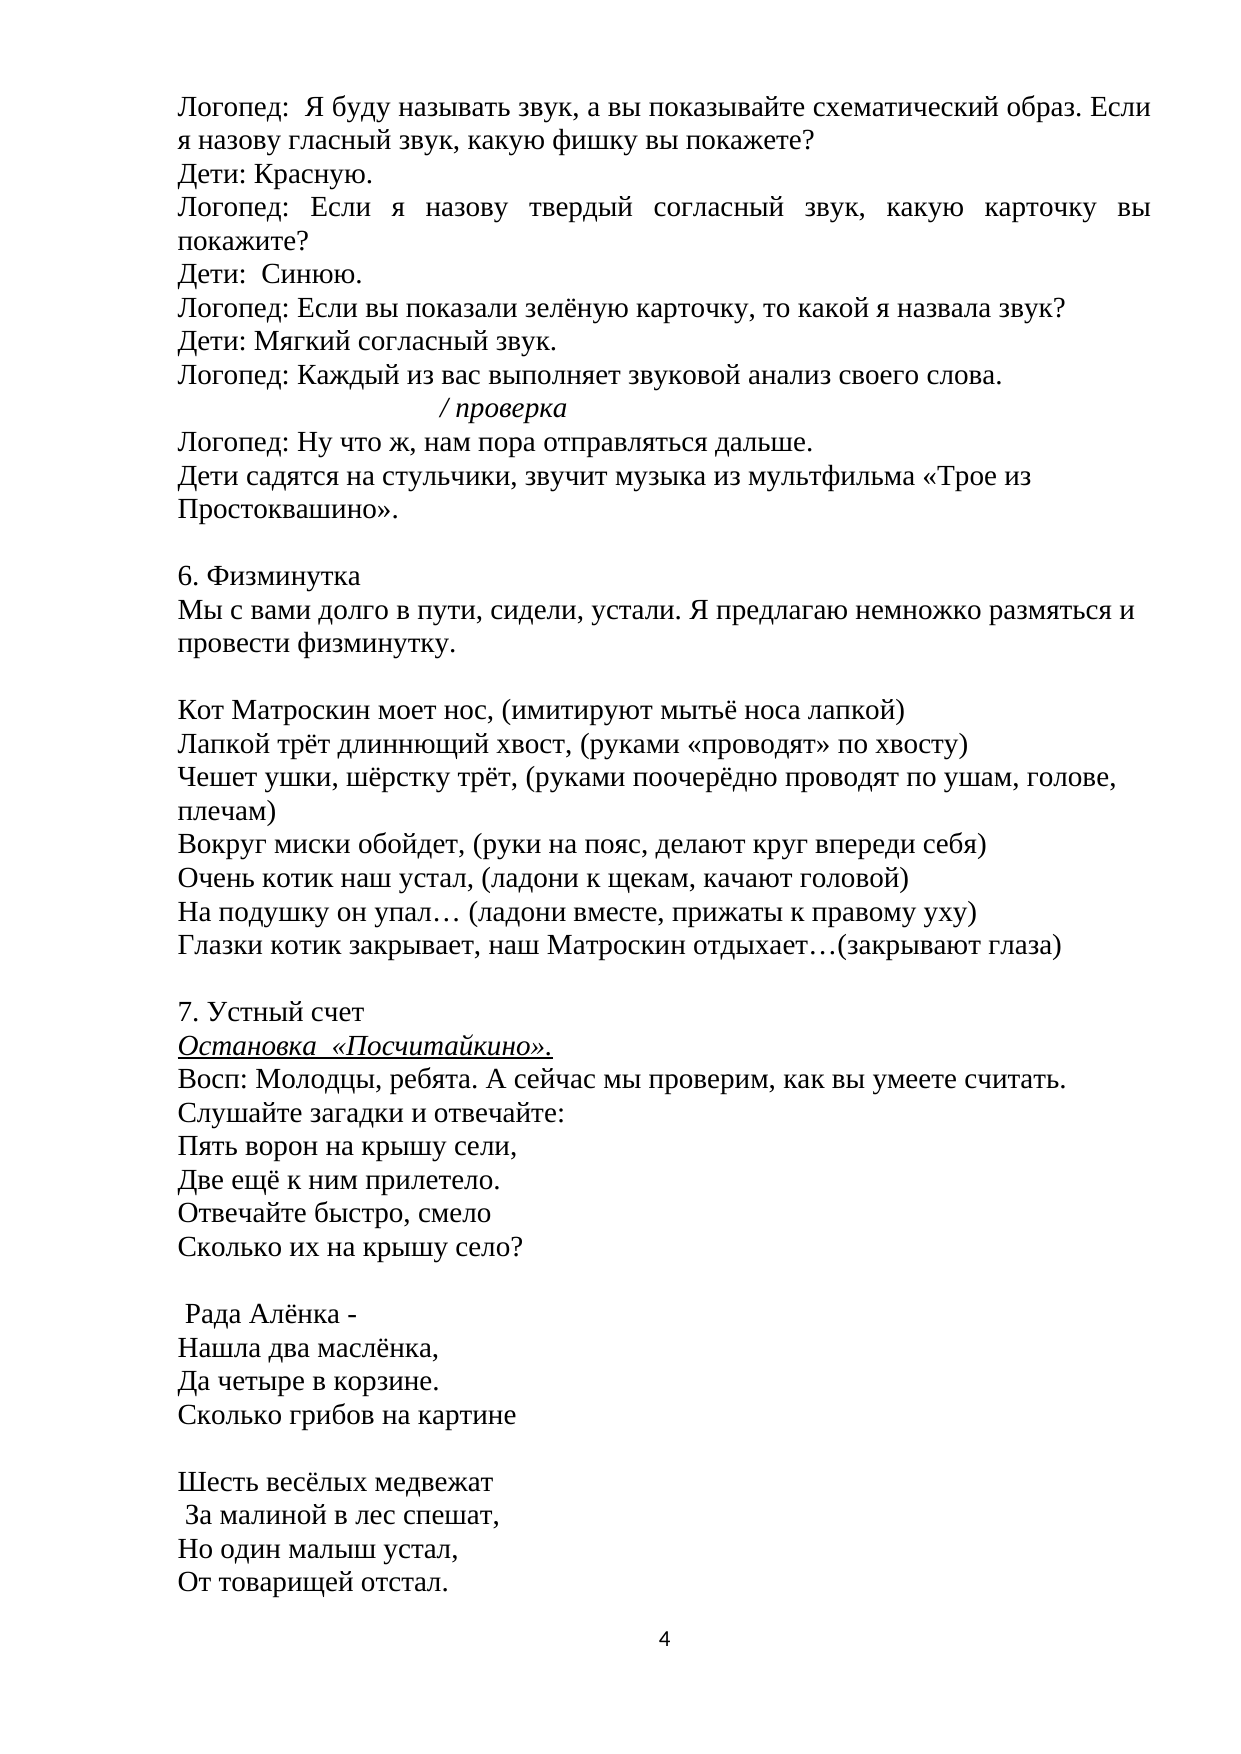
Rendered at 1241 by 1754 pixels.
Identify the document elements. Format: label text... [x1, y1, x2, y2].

text На подушку он упал… (ладони вместе, прижаты к правому уху) [177, 894, 1152, 927]
text 6. Физминутка [177, 558, 1152, 592]
text Шесть весёлых медвежат [177, 1464, 945, 1497]
text Дети: Синюю. [177, 256, 1152, 290]
text Логопед: Если вы показали зелёную карточку, то какой я назвала звук? [177, 290, 1152, 323]
text Отвечайте быстро, смело [177, 1196, 1152, 1229]
text Остановка «Посчитайкино». [177, 1028, 1152, 1061]
text Логопед: Я буду называть звук, а вы показывайте схематический образ. Если я назову гласный звук, какую фишку вы покажете? [177, 89, 1152, 156]
text Дети: Мягкий согласный звук. [177, 323, 1152, 357]
text Кот Матроскин моет нос, (имитируют мытьё носа лапкой) [177, 692, 1152, 726]
text Восп: Молодцы, ребята. А сейчас мы проверим, как вы умеете считать. Слушайте загадки и отвечайте: [177, 1061, 1152, 1128]
text Лапкой трёт длиннющий хвост, (руками «проводят» по хвосту) [177, 726, 1152, 759]
text За малиной в лес спешат, [177, 1497, 945, 1531]
text Дети садятся на стульчики, звучит музыка из мультфильма «Трое из Простоквашино». [177, 458, 1152, 525]
text Сколько грибов на картине [177, 1397, 1152, 1430]
text Логопед: Ну что ж, нам пора отправляться дальше. [177, 424, 1152, 458]
text Сколько их на крышу село? [177, 1229, 1152, 1263]
text Дети: Красную. [177, 156, 1152, 189]
text / проверка [177, 391, 1152, 424]
text Две ещё к ним прилетело. [177, 1162, 1152, 1196]
text 7. Устный счет [177, 994, 1152, 1028]
text Да четыре в корзине. [177, 1363, 1152, 1397]
text Но один малыш устал, [177, 1531, 1152, 1564]
text Логопед: Каждый из вас выполняет звуковой анализ своего слова. [177, 357, 1152, 391]
text Вокруг миски обойдет, (руки на пояс, делают круг впереди себя) [177, 827, 1152, 860]
text Глазки котик закрывает, наш Матроскин отдыхает…(закрывают глаза) [177, 927, 1152, 961]
text Чешет ушки, шёрстку трёт, (руками поочерёдно проводят по ушам, голове, плечам) [177, 759, 1152, 827]
text От товарищей отстал. [177, 1564, 1152, 1598]
text Рада Алёнка - [177, 1296, 1152, 1330]
text Логопед: Если я назову твердый согласный звук, какую карточку вы покажите? [177, 189, 1152, 256]
text Очень котик наш устал, (ладони к щекам, качают головой) [177, 860, 1152, 894]
text Нашла два маслёнка, [177, 1330, 1152, 1363]
text Мы с вами долго в пути, сидели, устали. Я предлагаю немножко размяться и провести физминутку. [177, 592, 1152, 659]
text Пять ворон на крышу сели, [177, 1128, 1152, 1162]
